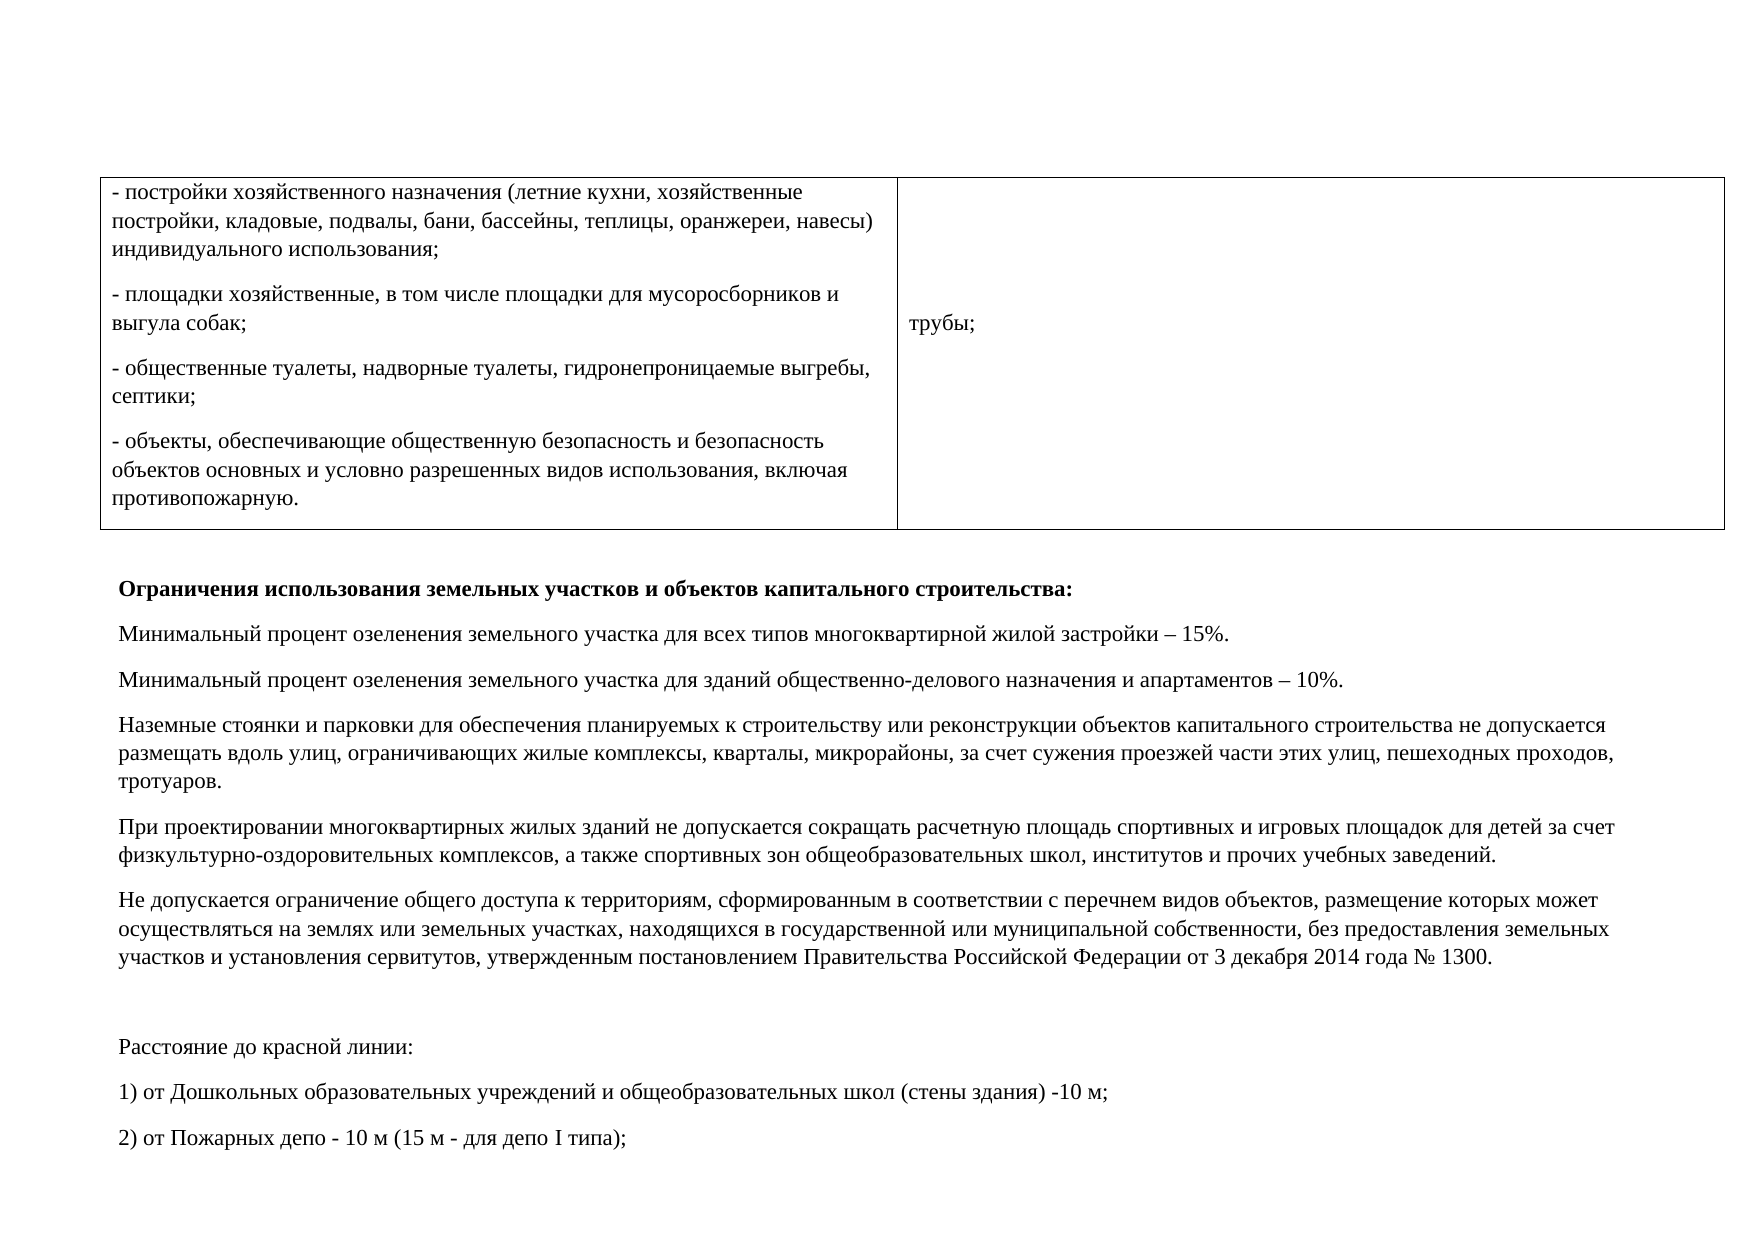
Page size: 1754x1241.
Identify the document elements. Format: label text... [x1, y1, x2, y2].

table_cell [898, 178, 1724, 529]
text Минимальный процент озеленения земельного участка для всех типов многоквартирной жилой застройки – 15%. [118, 621, 1636, 647]
text Расстояние до красной линии: [118, 1033, 1636, 1060]
text Не допускается ограничение общего доступа к территориям, сформированным в соответствии с перечнем видов объектов, размещение которых может осуществляться на землях или земельных участках, находящихся в государственной или муниципальной собственности, без предоставления земельных участков и установления сервитутов, утвержденным постановлением Правительства Российской Федерации от 3 декабря 2014 года № 1300. [118, 886, 1636, 969]
text Минимальный процент озеленения земельного участка для зданий общественно-делового назначения и апартаментов – 10%. [118, 666, 1636, 692]
text 2) от Пожарных депо - 10 м (15 м - для депо I типа); [118, 1123, 1636, 1150]
text 1) от Дошкольных образовательных учреждений и общеобразовательных школ (стены здания) -10 м; [118, 1078, 1636, 1105]
text Ограничения использования земельных участков и объектов капитального строительства: [118, 575, 1636, 602]
text Наземные стоянки и парковки для обеспечения планируемых к строительству или реконструкции объектов капитального строительства не допускается размещать вдоль улиц, ограничивающих жилые комплексы, кварталы, микрорайоны, за счет сужения проезжей части этих улиц, пешеходных проходов, тротуаров. [118, 711, 1636, 794]
text При проектировании многоквартирных жилых зданий не допускается сокращать расчетную площадь спортивных и игровых площадок для детей за счет физкультурно-оздоровительных комплексов, а также спортивных зон общеобразовательных школ, институтов и прочих учебных заведений. [118, 813, 1636, 867]
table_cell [101, 178, 897, 529]
